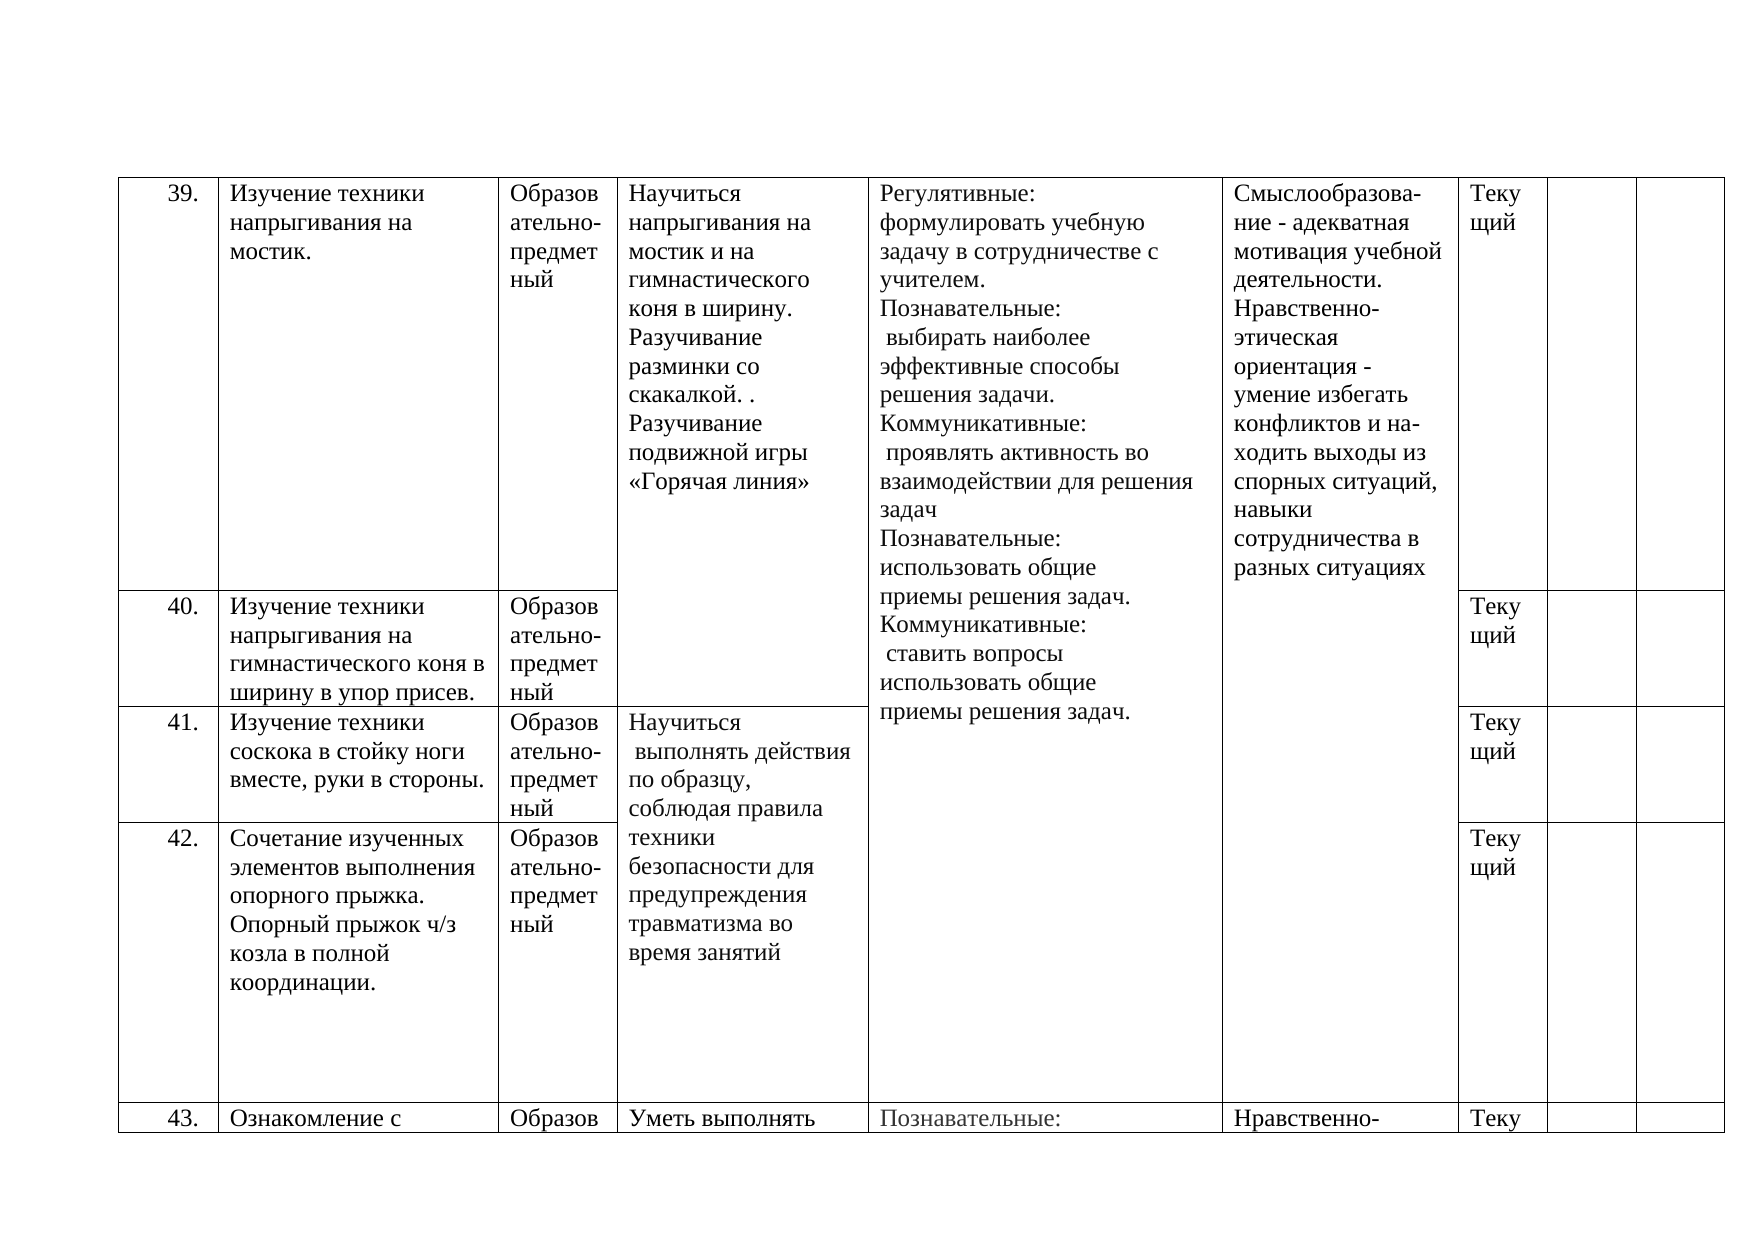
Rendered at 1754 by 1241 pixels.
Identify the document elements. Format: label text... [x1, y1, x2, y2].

table_cell [119, 823, 218, 1102]
table_cell [1548, 178, 1636, 590]
table_cell Текущий [1459, 707, 1547, 822]
table_cell [119, 707, 218, 822]
table_cell Образовательно-предметный [499, 591, 617, 706]
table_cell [1223, 1103, 1458, 1132]
table_cell [1548, 1103, 1636, 1132]
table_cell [499, 1103, 617, 1132]
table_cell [618, 1103, 868, 1132]
table_cell [1637, 591, 1724, 706]
table_cell Сочетание изученных элементов выполнения опорного прыжка. Опорный прыжок ч/з козла в полной координации. [219, 823, 498, 1102]
table_cell Текущий [1459, 591, 1547, 706]
table_cell [1548, 591, 1636, 706]
table_cell Смыслообразова-ние - адекватная мотивация учебной деятельности. Нравственно-этическая ориентация - умение избегать конфликтов и находить выходы из спорных ситуаций, навыки сотрудничества в разных ситуациях [1223, 178, 1458, 1102]
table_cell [869, 1103, 1222, 1132]
table_cell Текущий [1459, 1103, 1547, 1132]
table_cell [119, 1103, 218, 1132]
table_cell [1637, 707, 1724, 822]
table_cell Научиться выполнять действия по образцу, соблюдая правила техники безопасности для предупреждения травматизма во время занятий [618, 707, 868, 1102]
table_cell [1637, 178, 1724, 590]
table_cell Текущий [1459, 823, 1547, 1102]
table_cell Изучение техники соскока в стойку ноги вместе, руки в стороны. [219, 707, 498, 822]
table_cell [1548, 823, 1636, 1102]
table_cell Изучение техники напрыгивания на мостик. [219, 178, 498, 590]
table_cell Образовательно-предметный [499, 823, 617, 1102]
table_cell [119, 591, 218, 706]
table_cell Образовательно-предметный [499, 178, 617, 590]
table_cell Научиться напрыгивания на мостик и на гимнастического коня в ширину. Разучивание разминки со скакалкой. . Разучивание подвижной игры «Горячая линия» [618, 178, 868, 706]
table_cell [1548, 707, 1636, 822]
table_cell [219, 1103, 498, 1132]
table_cell [1637, 1103, 1724, 1132]
table_cell Текущий [1459, 178, 1547, 590]
table_cell Регулятивные: формулировать учебную задачу в сотрудничестве с учителем. Познавательные: выбирать наиболее эффективные способы решения задачи. Коммуникативные: проявлять активность во взаимодействии для решения задач Познавательные: использовать общие приемы решения задач. Коммуникативные: ставить вопросы использовать общие приемы решения задач. [869, 178, 1222, 1102]
table_cell Образовательно-предметный [499, 707, 617, 822]
table_cell Изучение техники напрыгивания на гимнастического коня в ширину в упор присев. [219, 591, 498, 706]
table_cell [119, 178, 218, 590]
table_cell [1637, 823, 1724, 1102]
